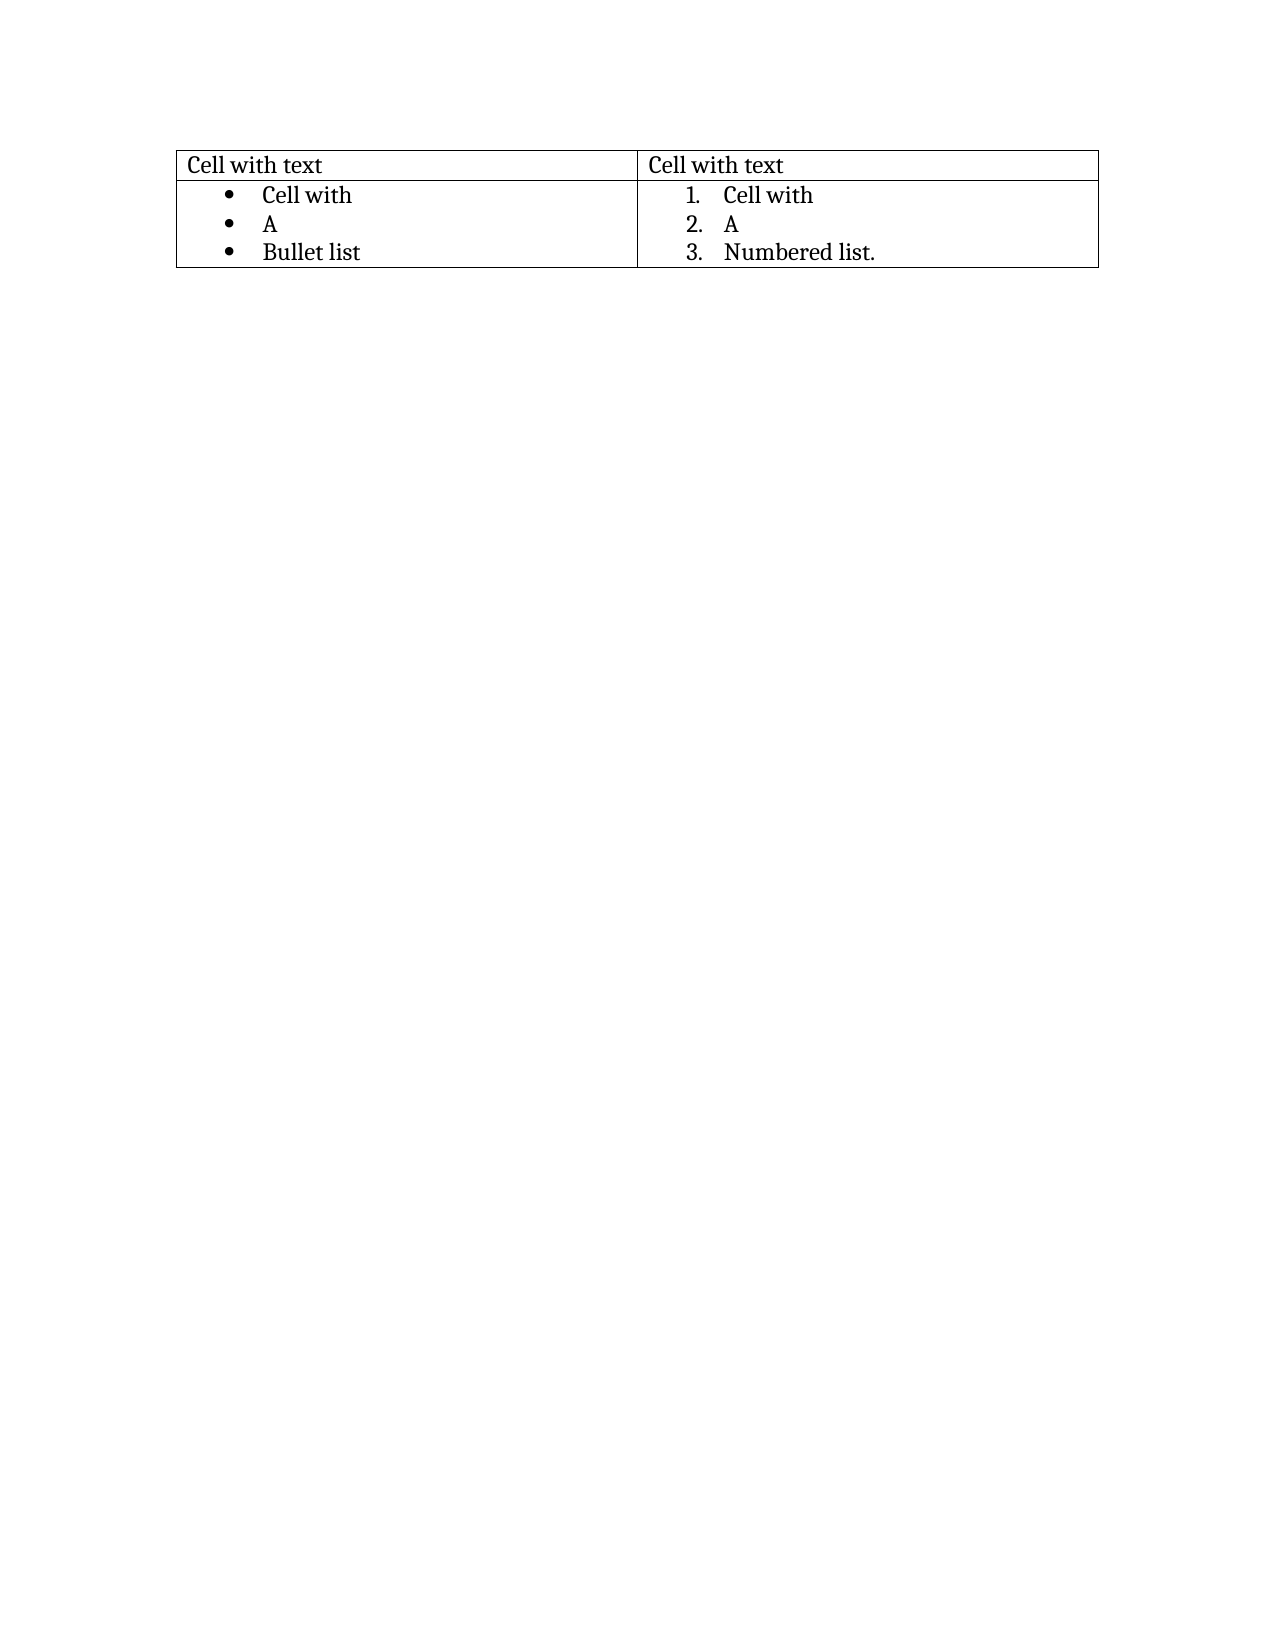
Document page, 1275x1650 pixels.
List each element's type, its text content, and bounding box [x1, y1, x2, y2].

table_cell Cell with A Numbered list. [638, 181, 1098, 267]
table_cell Cell with A Bullet list [177, 181, 637, 267]
table_header Cell with text [638, 151, 1098, 180]
table_header Cell with text [177, 151, 637, 180]
